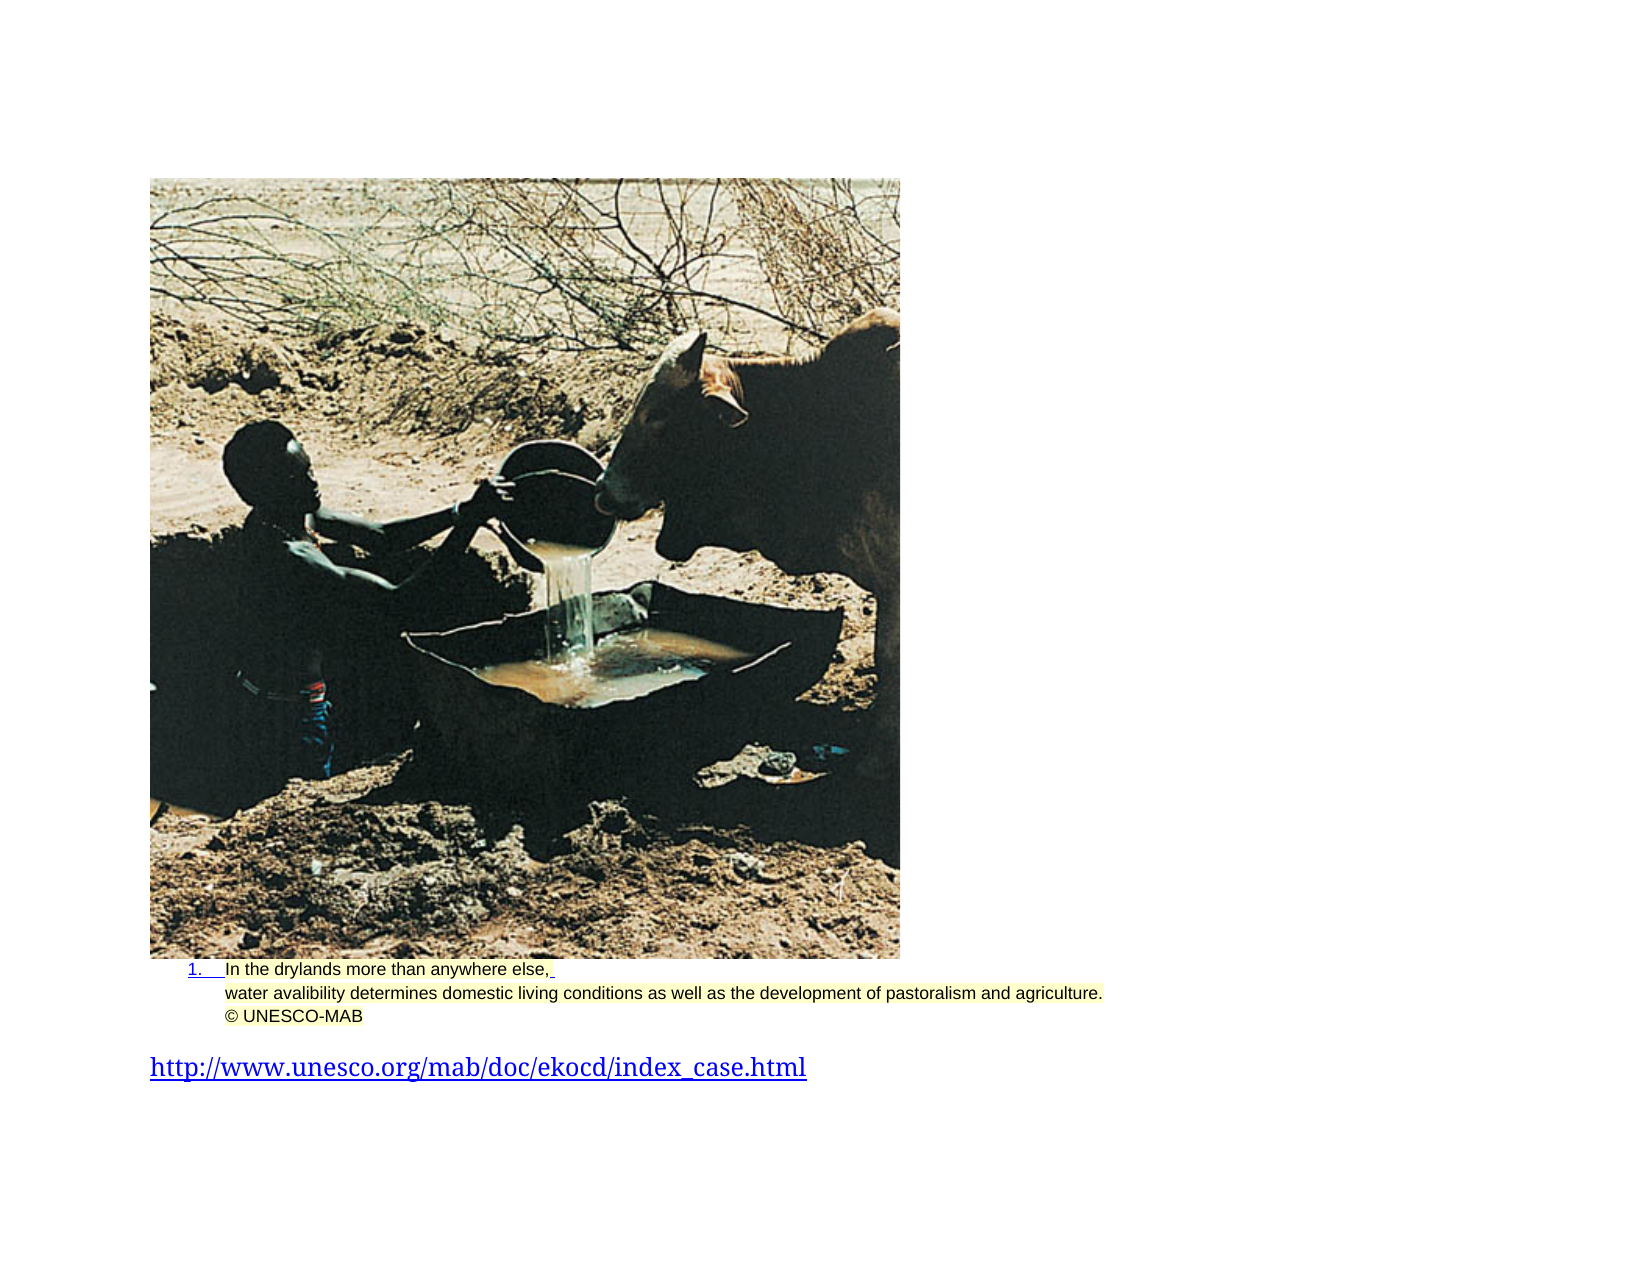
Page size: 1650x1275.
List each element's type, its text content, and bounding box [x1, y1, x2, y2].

picture [150, 178, 901, 959]
list In the drylands more than anywhere else, water avalibility determines domestic living conditions as well as the development of pastoralism and agriculture. © UNESCO-MAB [187, 959, 1500, 1026]
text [150, 1050, 1500, 1084]
